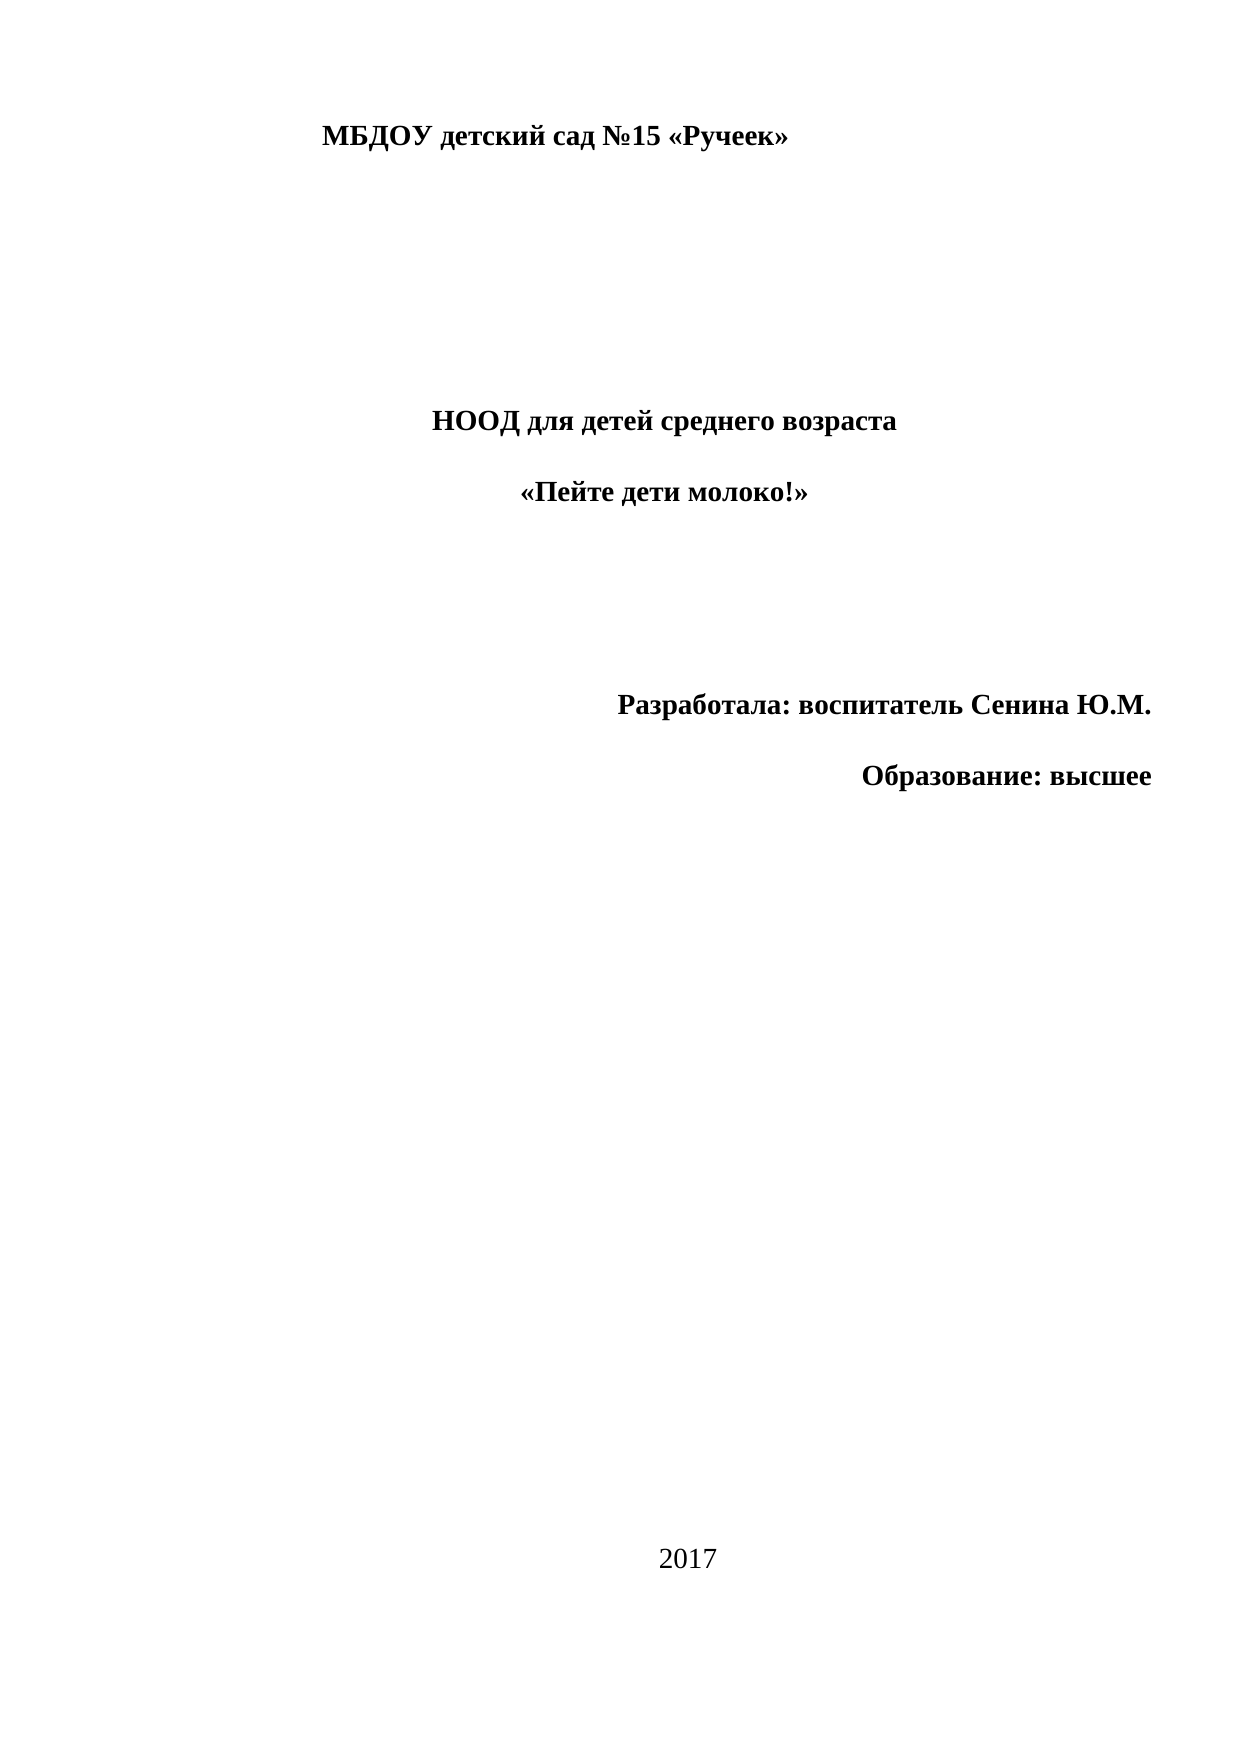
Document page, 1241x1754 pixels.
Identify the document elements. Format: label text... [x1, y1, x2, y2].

text Образование: высшее [248, 758, 1152, 792]
text 2017 [177, 1541, 1152, 1574]
text МБДОУ детский сад №15 «Ручеек» [248, 118, 1152, 152]
text «Пейте дети молоко!» [177, 474, 1152, 507]
text НООД для детей среднего возраста [177, 403, 1152, 436]
text Разработала: воспитатель Сенина Ю.М. [248, 687, 1152, 721]
